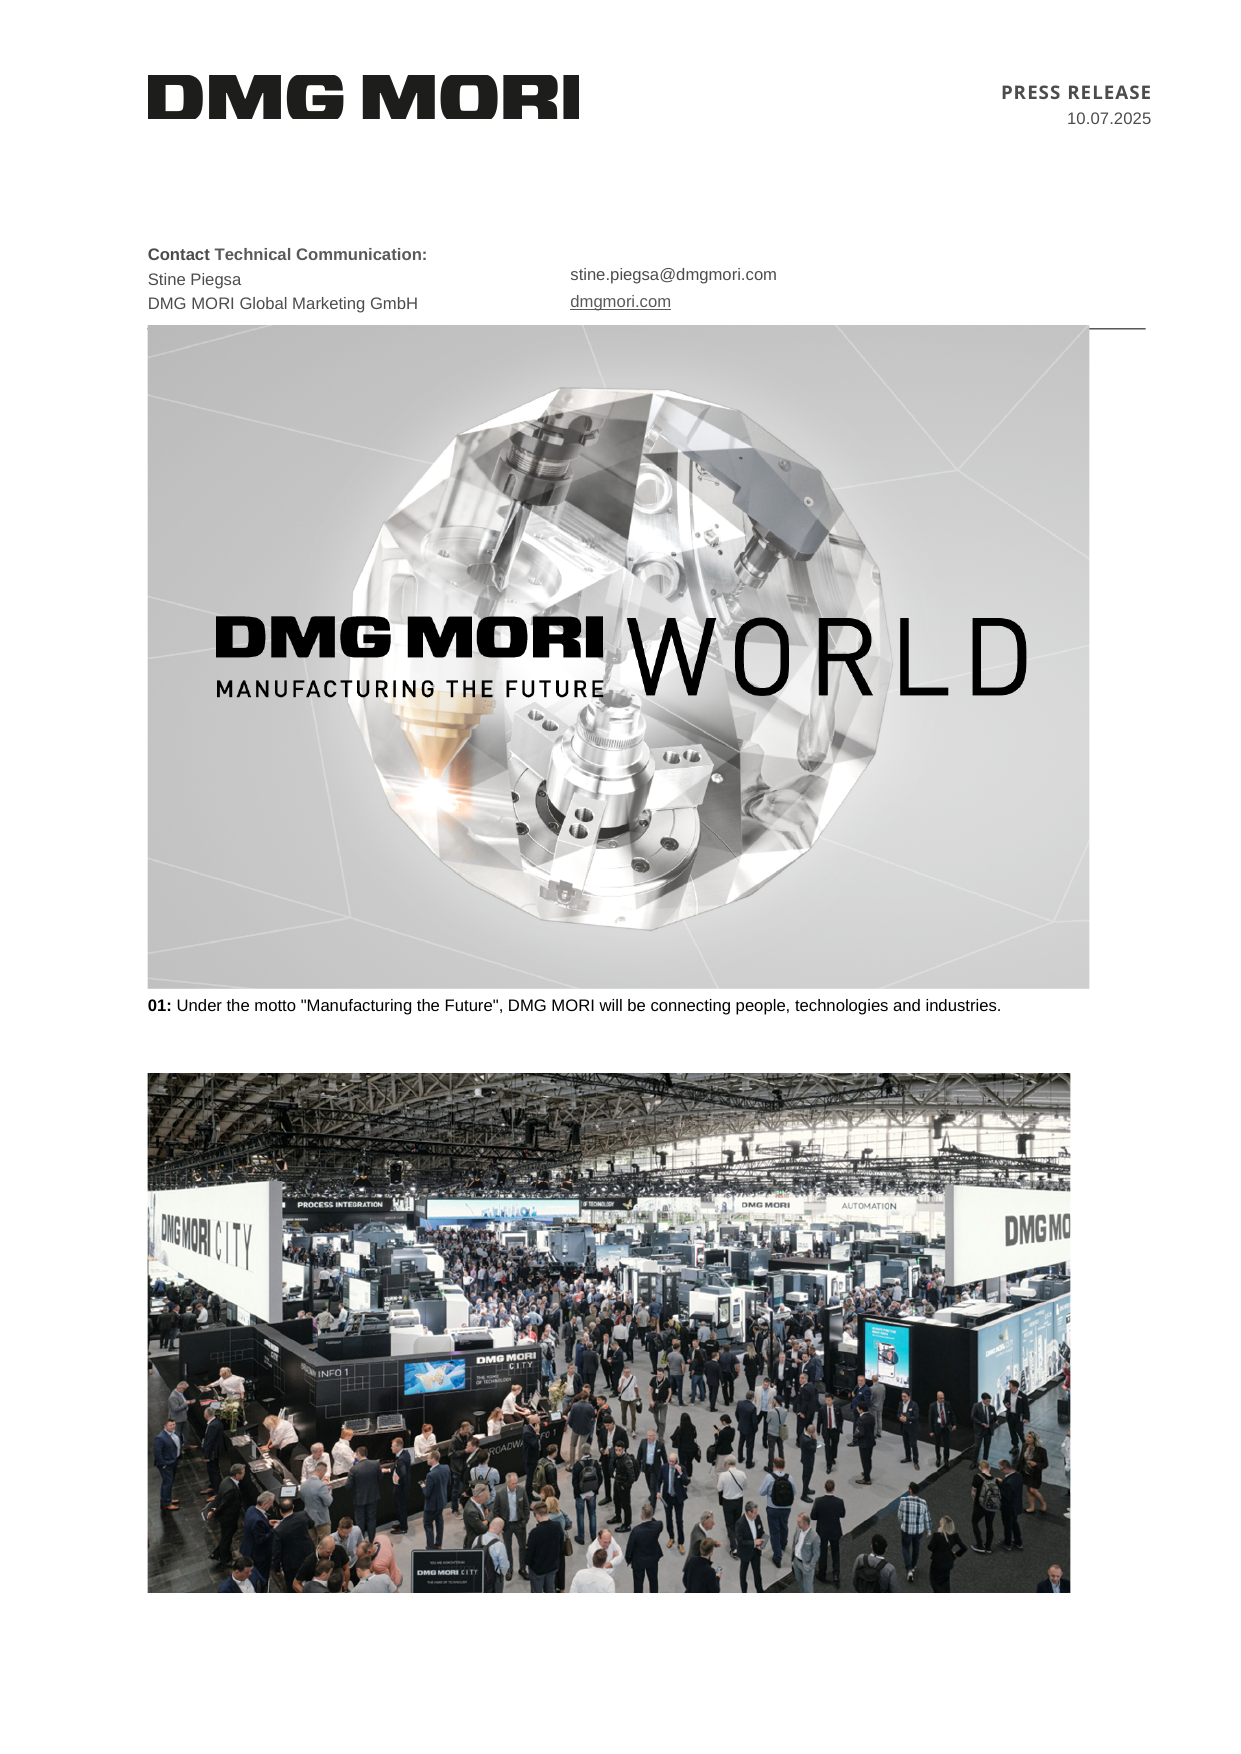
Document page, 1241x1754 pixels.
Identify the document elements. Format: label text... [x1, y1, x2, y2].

text 01: Under the motto "Manufacturing the Future", DMG MORI will be connecting people, technologies and industries. [148, 996, 1093, 1015]
picture [147, 325, 1090, 989]
picture [147, 75, 579, 119]
picture [147, 1073, 1071, 1593]
